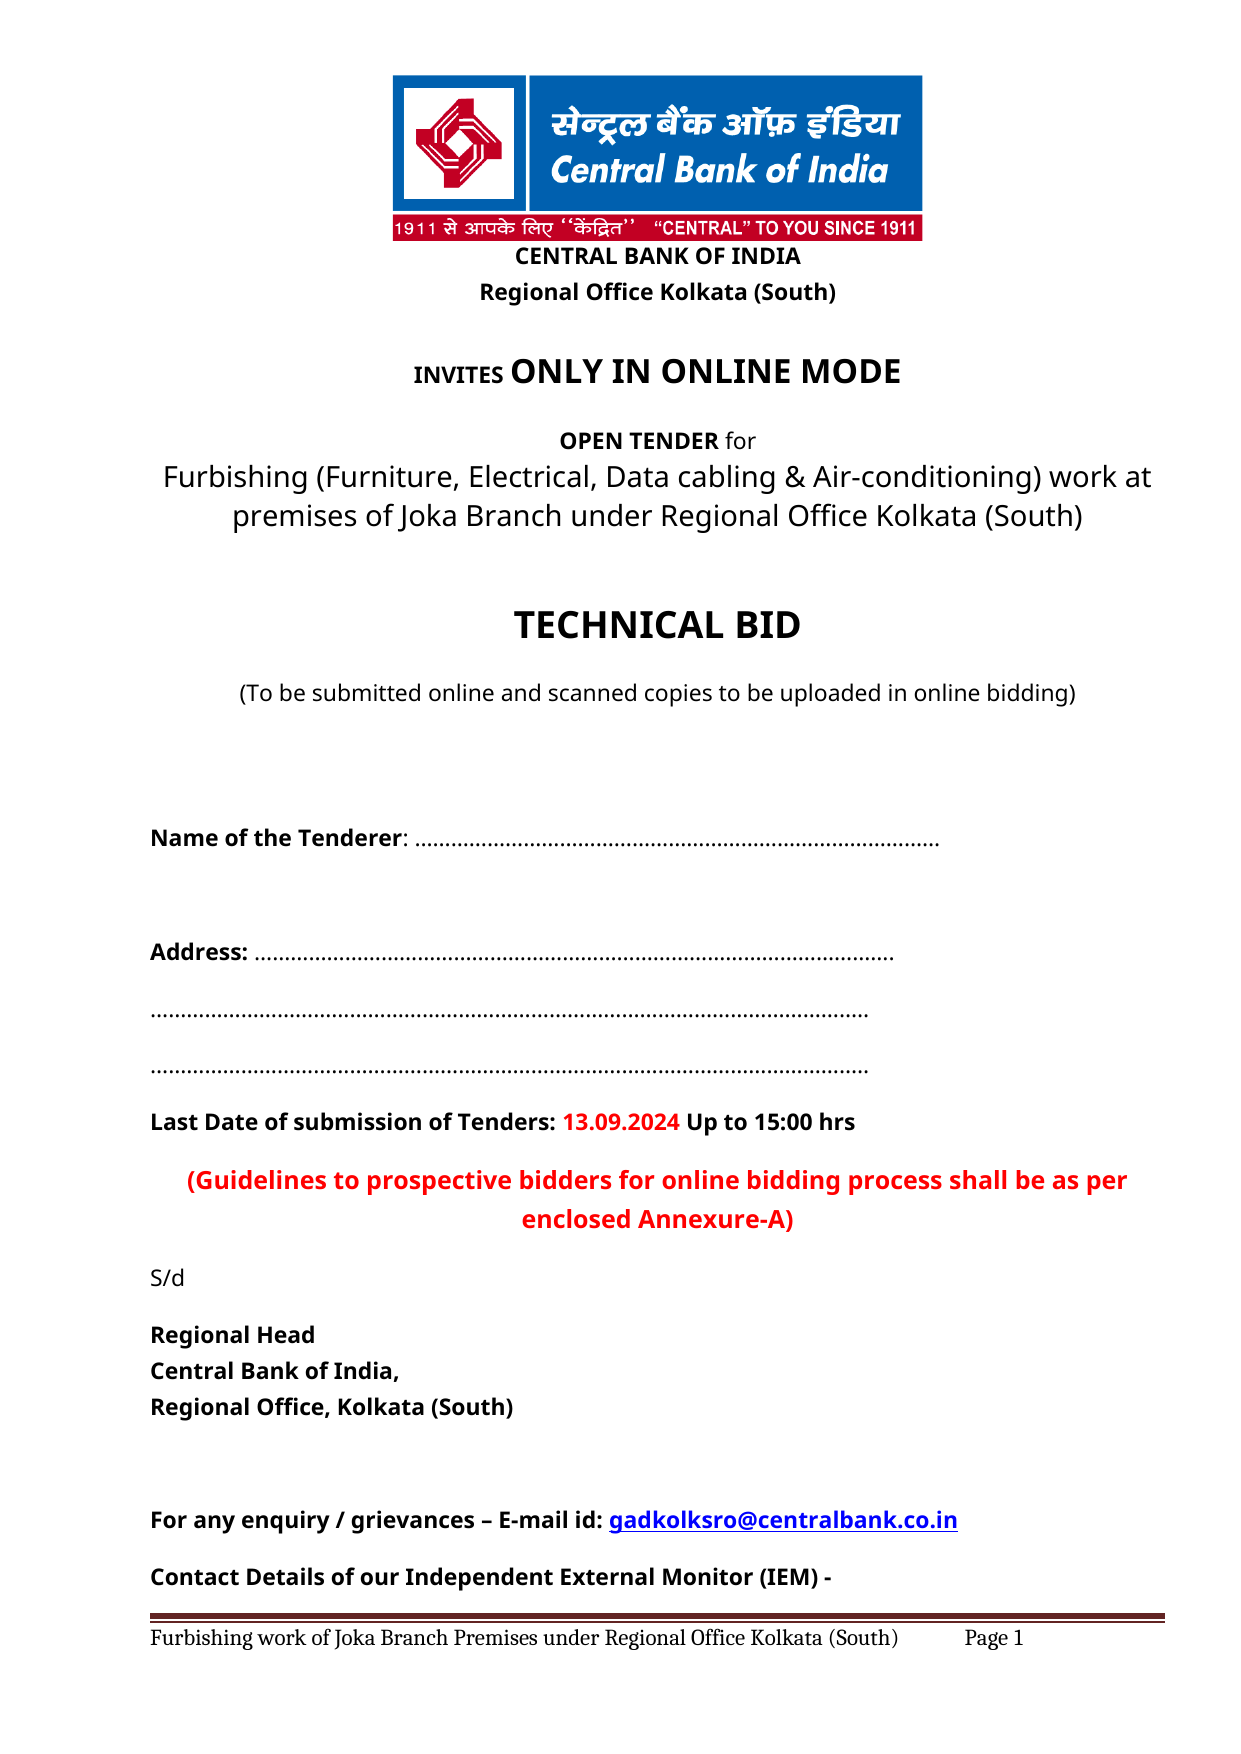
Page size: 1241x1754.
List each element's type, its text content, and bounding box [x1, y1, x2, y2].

text (Guidelines to prospective bidders for online bidding process shall be as per enclosed Annexure-A) [150, 1163, 1165, 1236]
text Contact Details of our Independent External Monitor (IEM) - [150, 1561, 1165, 1592]
text Last Date of submission of Tenders: 13.09.2024 Up to 15:00 hrs [150, 1106, 1165, 1137]
text Regional Head [150, 1319, 1165, 1350]
text (To be submitted online and scanned copies to be uploaded in online bidding) [150, 677, 1165, 709]
text Regional Office Kolkata (South) [150, 276, 1165, 307]
text S/d [150, 1262, 1165, 1293]
text CENTRAL BANK OF INDIA [150, 240, 1165, 272]
text Address: ……………………………………………………………………………………………. [150, 936, 1165, 967]
text OPEN TENDER for [150, 425, 1165, 456]
picture [392, 75, 923, 241]
text For any enquiry / grievances – E-mail id: gadkolksro@centralbank.co.in [150, 1504, 1165, 1535]
text TECHNICAL BID [150, 598, 1165, 649]
text ……………………………………………………………………………………………………….. [150, 992, 1165, 1024]
text Name of the Tenderer: …………………………………………………………………………… [150, 822, 1165, 853]
text INVITES ONLY IN ONLINE MODE [150, 348, 1165, 393]
text ……………………………………………………………………………………………………….. [150, 1049, 1165, 1081]
text Furbishing (Furniture, Electrical, Data cabling & Air-conditioning) work at [150, 456, 1165, 496]
text Regional Office, Kolkata (South) [150, 1391, 1165, 1422]
text premises of Joka Branch under Regional Office Kolkata (South) [150, 496, 1165, 535]
text Central Bank of India, [150, 1355, 1165, 1386]
